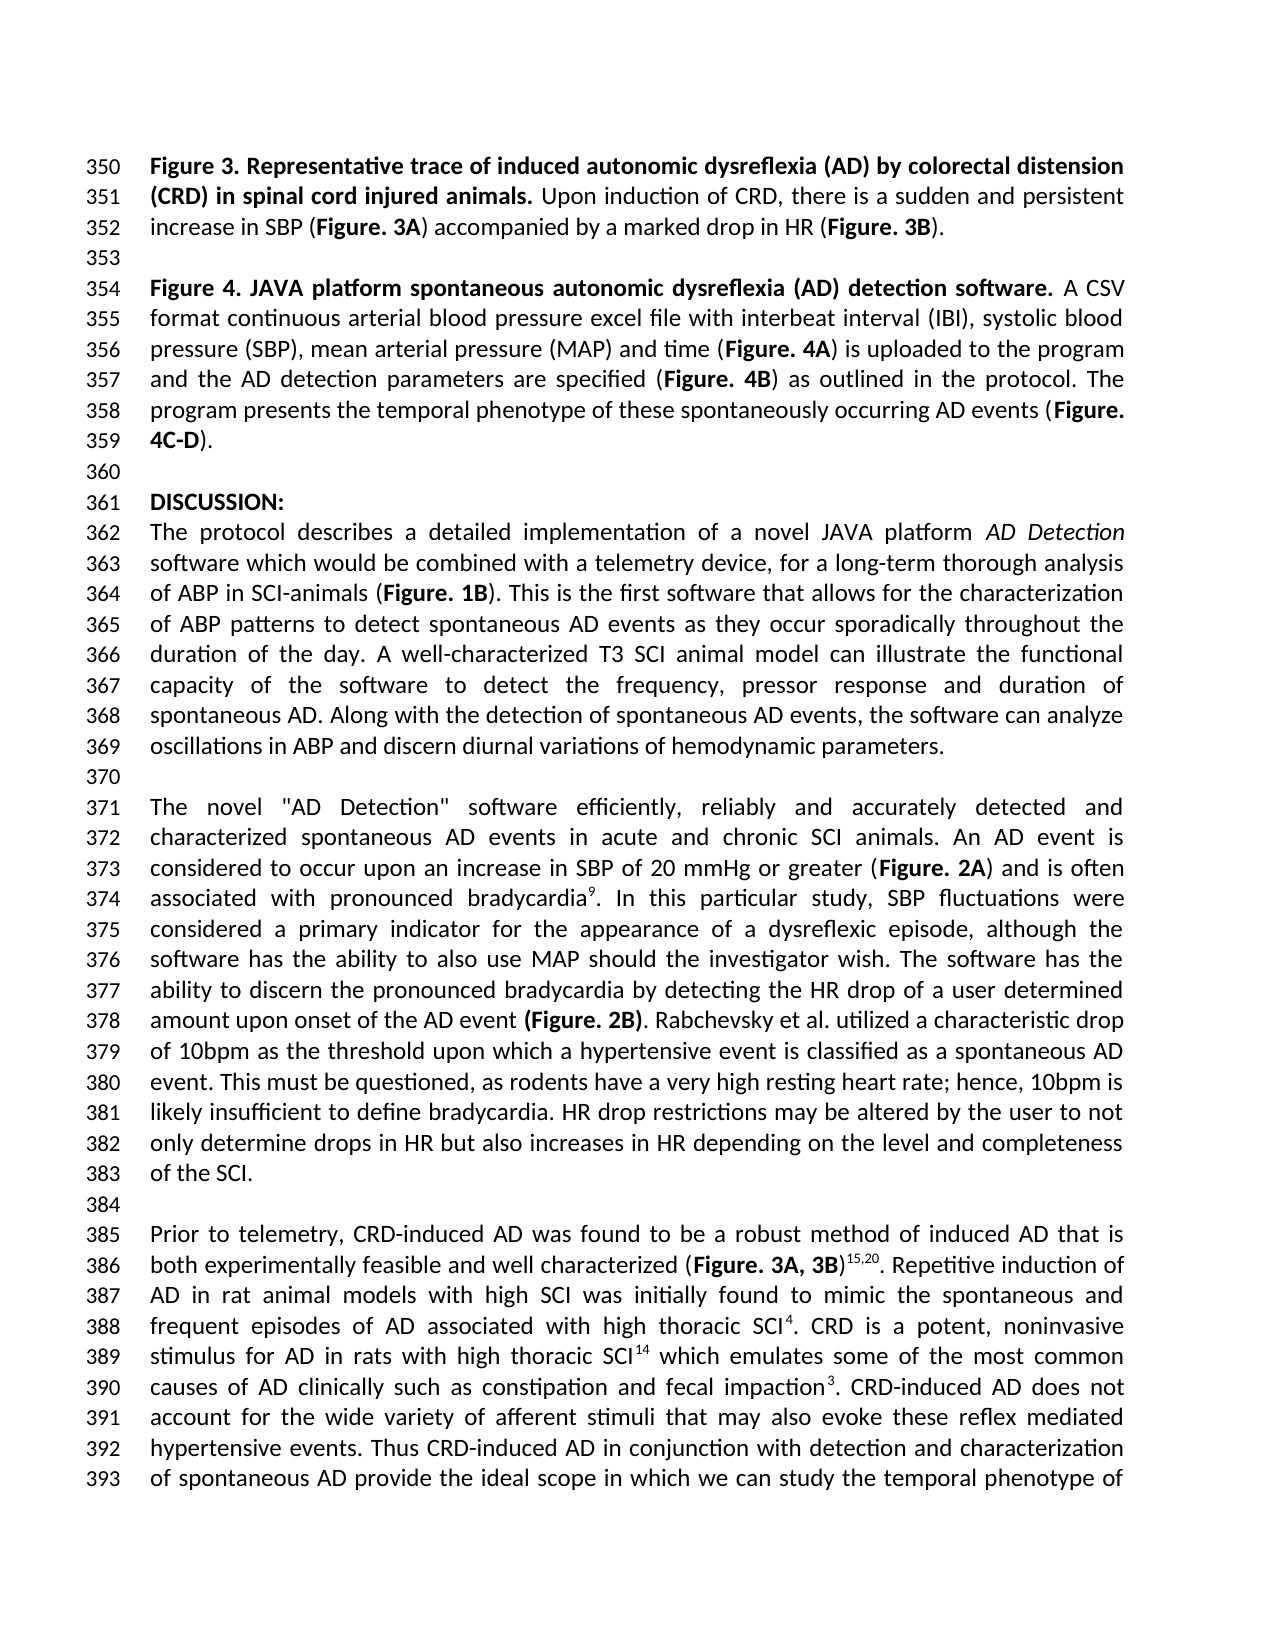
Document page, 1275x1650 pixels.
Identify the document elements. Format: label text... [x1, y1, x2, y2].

text The protocol describes a detailed implementation of a novel JAVA platform AD Detection software which would be combined with a telemetry device, for a long-term thorough analysis of ABP in SCI-animals (Figure. 1B). This is the first software that allows for the characterization of ABP patterns to detect spontaneous AD events as they occur sporadically throughout the duration of the day. A well-characterized T3 SCI animal model can illustrate the functional capacity of the software to detect the frequency, pressor response and duration of spontaneous AD. Along with the detection of spontaneous AD events, the software can analyze oscillations in ABP and discern diurnal variations of hemodynamic parameters. [150, 516, 1125, 760]
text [150, 1218, 1125, 1493]
text The novel "AD Detection" software efficiently, reliably and accurately detected and characterized spontaneous AD events in acute and chronic SCI animals. An AD event is considered to occur upon an increase in SBP of 20 mmHg or greater (Figure. 2A) and is often associated with pronounced bradycardia9. In this particular study, SBP fluctuations were considered a primary indicator for the appearance of a dysreflexic episode, although the software has the ability to also use MAP should the investigator wish. The software has the ability to discern the pronounced bradycardia by detecting the HR drop of a user determined amount upon onset of the AD event (Figure. 2B). Rabchevsky et al. utilized a characteristic drop of 10bpm as the threshold upon which a hypertensive event is classified as a spontaneous AD event. This must be questioned, as rodents have a very high resting heart rate; hence, 10bpm is likely insufficient to define bradycardia. HR drop restrictions may be altered by the user to not only determine drops in HR but also increases in HR depending on the level and completeness of the SCI. [150, 791, 1125, 1188]
text Figure 3. Representative trace of induced autonomic dysreflexia (AD) by colorectal distension (CRD) in spinal cord injured animals. Upon induction of CRD, there is a sudden and persistent increase in SBP (Figure. 3A) accompanied by a marked drop in HR (Figure. 3B). [150, 150, 1125, 242]
text Figure 4. JAVA platform spontaneous autonomic dysreflexia (AD) detection software. A CSV format continuous arterial blood pressure excel file with interbeat interval (IBI), systolic blood pressure (SBP), mean arterial pressure (MAP) and time (Figure. 4A) is uploaded to the program and the AD detection parameters are specified (Figure. 4B) as outlined in the protocol. The program presents the temporal phenotype of these spontaneously occurring AD events (Figure. 4C-D). [150, 272, 1125, 455]
text DISCUSSION: [150, 486, 1125, 516]
